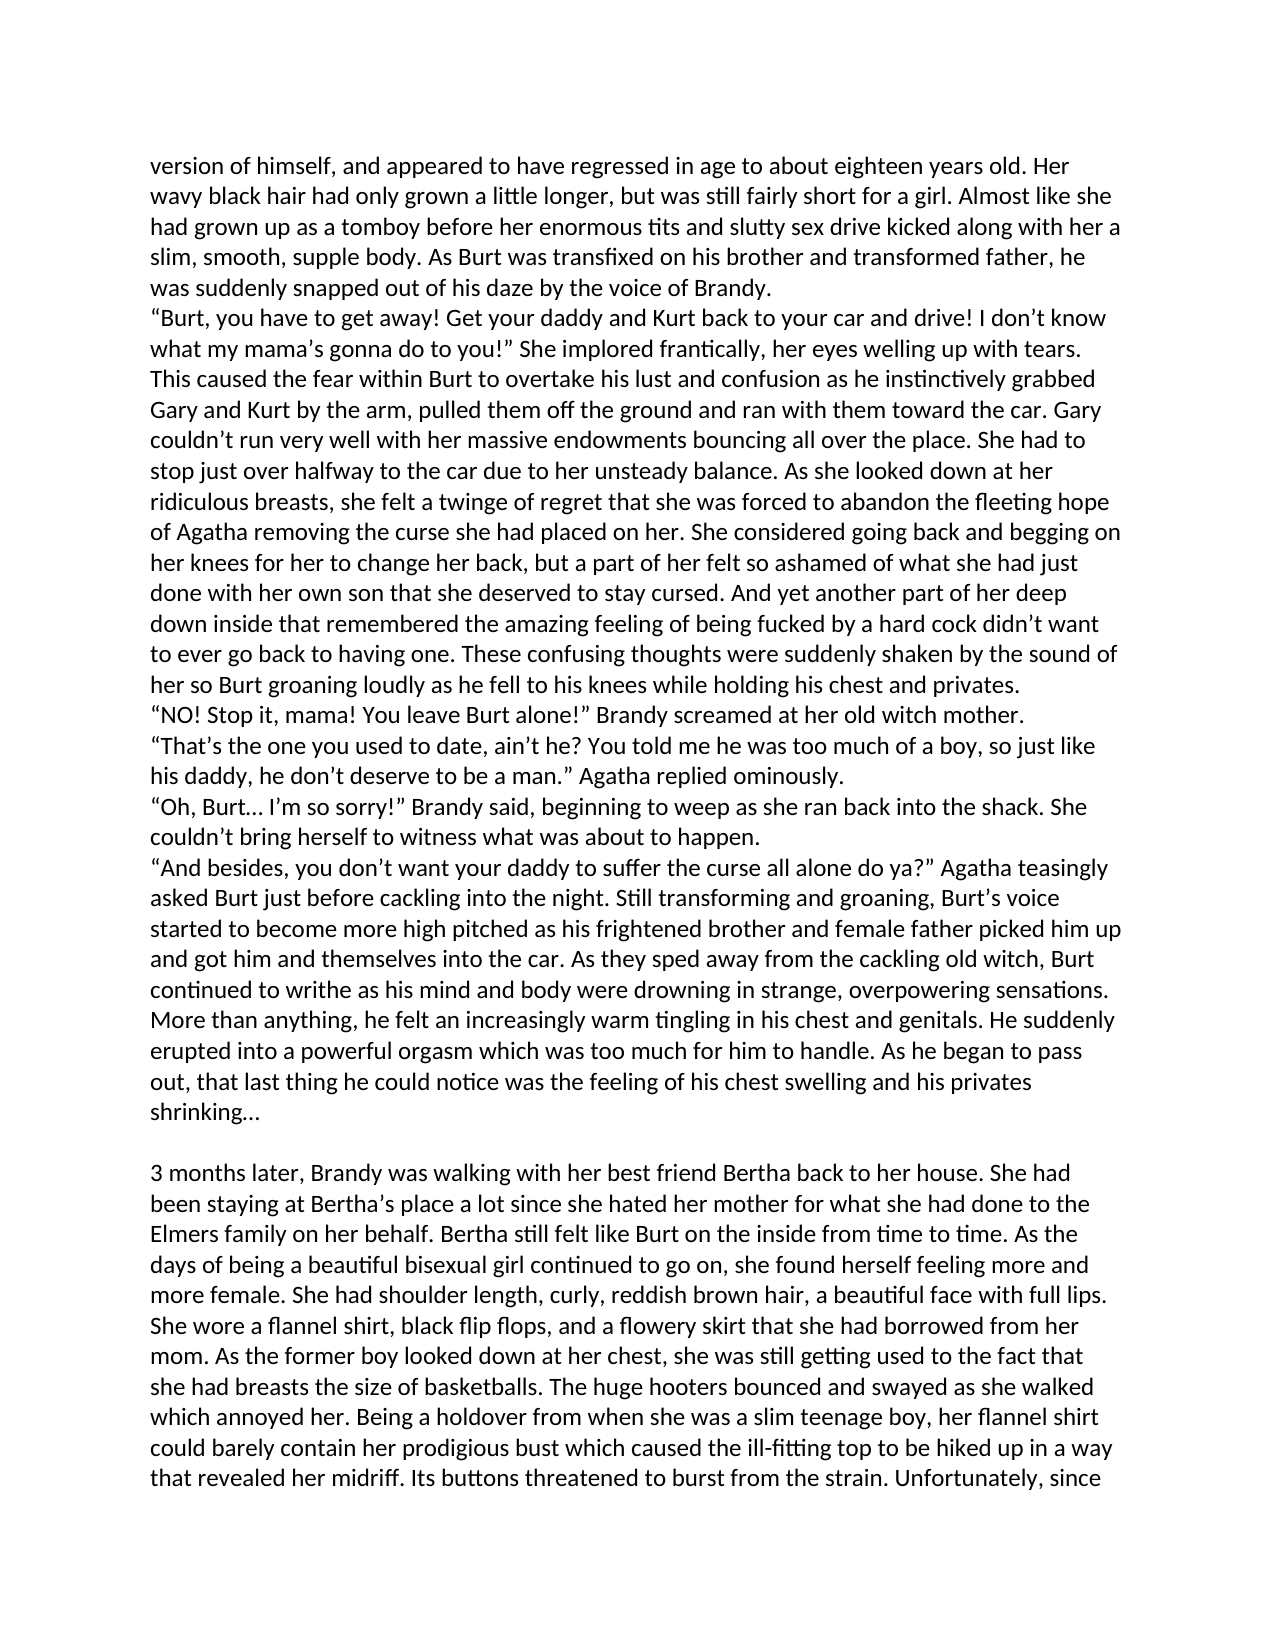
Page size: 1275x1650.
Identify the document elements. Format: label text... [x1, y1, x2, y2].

text “And besides, you don’t want your daddy to suffer the curse all alone do ya?” Agatha teasingly asked Burt just before cackling into the night. Still transforming and groaning, Burt’s voice started to become more high pitched as his frightened brother and female father picked him up and got him and themselves into the car. As they sped away from the cackling old witch, Burt continued to writhe as his mind and body were drowning in strange, overpowering sensations. More than anything, he felt an increasingly warm tingling in his chest and genitals. He suddenly erupted into a powerful orgasm which was too much for him to handle. As he began to pass out, that last thing he could notice was the feeling of his chest swelling and his privates shrinking… [150, 852, 1125, 1127]
text “Oh, Burt… I’m so sorry!” Brandy said, beginning to weep as she ran back into the shack. She couldn’t bring herself to witness what was about to happen. [150, 791, 1125, 852]
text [150, 1157, 1125, 1493]
text “That’s the one you used to date, ain’t he? You told me he was too much of a boy, so just like his daddy, he don’t deserve to be a man.” Agatha replied ominously. [150, 730, 1125, 791]
text “Burt, you have to get away! Get your daddy and Kurt back to your car and drive! I don’t know what my mama’s gonna do to you!” She implored frantically, her eyes welling up with tears. This caused the fear within Burt to overtake his lust and confusion as he instinctively grabbed Gary and Kurt by the arm, pulled them off the ground and ran with them toward the car. Gary couldn’t run very well with her massive endowments bouncing all over the place. She had to stop just over halfway to the car due to her unsteady balance. As she looked down at her ridiculous breasts, she felt a twinge of regret that she was forced to abandon the fleeting hope of Agatha removing the curse she had placed on her. She considered going back and begging on her knees for her to change her back, but a part of her felt so ashamed of what she had just done with her own son that she deserved to stay cursed. And yet another part of her deep down inside that remembered the amazing feeling of being fucked by a hard cock didn’t want to ever go back to having one. These confusing thoughts were suddenly shaken by the sound of her so Burt groaning loudly as he fell to his knees while holding his chest and privates. [150, 303, 1125, 699]
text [150, 150, 1125, 303]
text “NO! Stop it, mama! You leave Burt alone!” Brandy screamed at her old witch mother. [150, 699, 1125, 730]
